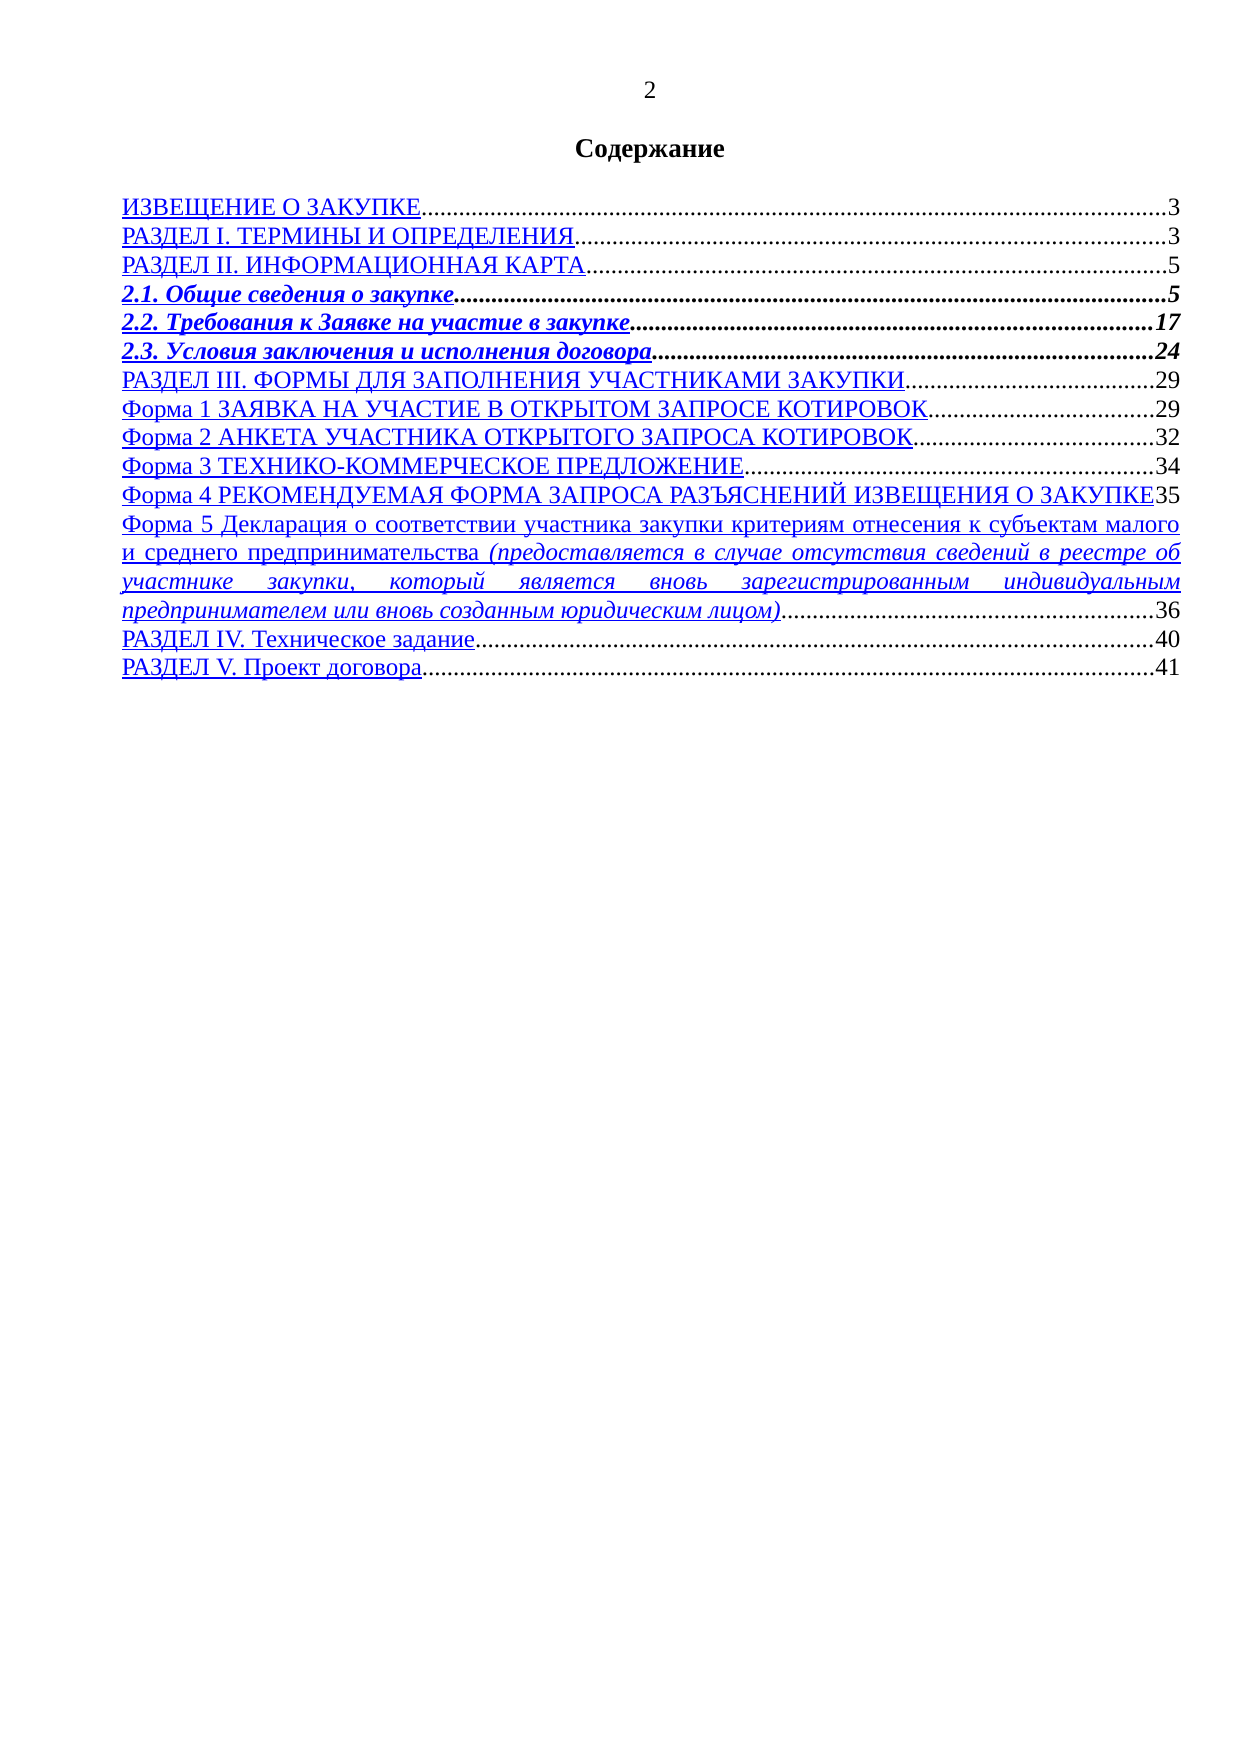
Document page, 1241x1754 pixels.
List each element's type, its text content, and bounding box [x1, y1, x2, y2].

text РАЗДЕЛ IV. Техническое задание 40 [122, 624, 1181, 652]
text ИЗВЕЩЕНИЕ О ЗАКУПКЕ 3 [122, 192, 1181, 221]
text Форма 5 Декларация о соответствии участника закупки критериям отнесения к субъектам малого и среднего предпринимательства (предоставляется в случае отсутствия сведений в реестре об участнике закупки, который является вновь зарегистрированным индивидуальным предпринимателем или вновь созданным юридическим лицом) 36 [122, 564, 1181, 591]
text РАЗДЕЛ I. ТЕРМИНЫ И ОПРЕДЕЛЕНИЯ 3 [122, 221, 1181, 250]
text Форма 3 ТЕХНИКО-КОММЕРЧЕСКОЕ ПРЕДЛОЖЕНИЕ 34 [122, 451, 1181, 480]
text РАЗДЕЛ III. ФОРМЫ ДЛЯ ЗАПОЛНЕНИЯ УЧАСТНИКАМИ ЗАКУПКИ 29 [122, 365, 1181, 394]
text Форма 1 ЗАЯВКА НА УЧАСТИЕ В ОТКРЫТОМ ЗАПРОСЕ КОТИРОВОК 29 [122, 394, 1181, 422]
text РАЗДЕЛ V. Проект договора 41 [122, 652, 1181, 681]
text Форма 5 Декларация о соответствии участника закупки критериям отнесения к субъектам малого и среднего предпринимательства (предоставляется в случае отсутствия сведений в реестре об участнике закупки, который является вновь зарегистрированным индивидуальным предпринимателем или вновь созданным юридическим лицом) 36 [122, 593, 1181, 624]
text 2.1. Общие сведения о закупке 5 [122, 279, 1181, 307]
text Форма 2 АНКЕТА УЧАСТНИКА ОТКРЫТОГО ЗАПРОСА КОТИРОВОК 32 [122, 422, 1181, 451]
text Форма 5 Декларация о соответствии участника закупки критериям отнесения к субъектам малого и среднего предпринимательства (предоставляется в случае отсутствия сведений в реестре об участнике закупки, который является вновь зарегистрированным индивидуальным предпринимателем или вновь созданным юридическим лицом) 36 [122, 509, 1181, 562]
text 2.3. Условия заключения и исполнения договора 24 [122, 336, 1181, 365]
text 2.2. Требования к Заявке на участие в закупке 17 [122, 307, 1181, 336]
text Содержание [118, 132, 1181, 164]
text РАЗДЕЛ II. ИНФОРМАЦИОННАЯ КАРТА 5 [122, 250, 1181, 279]
text Форма 4 РЕКОМЕНДУЕМАЯ ФОРМА ЗАПРОСА РАЗЪЯСНЕНИЙ ИЗВЕЩЕНИЯ О ЗАКУПКЕ 35 [122, 480, 1181, 509]
